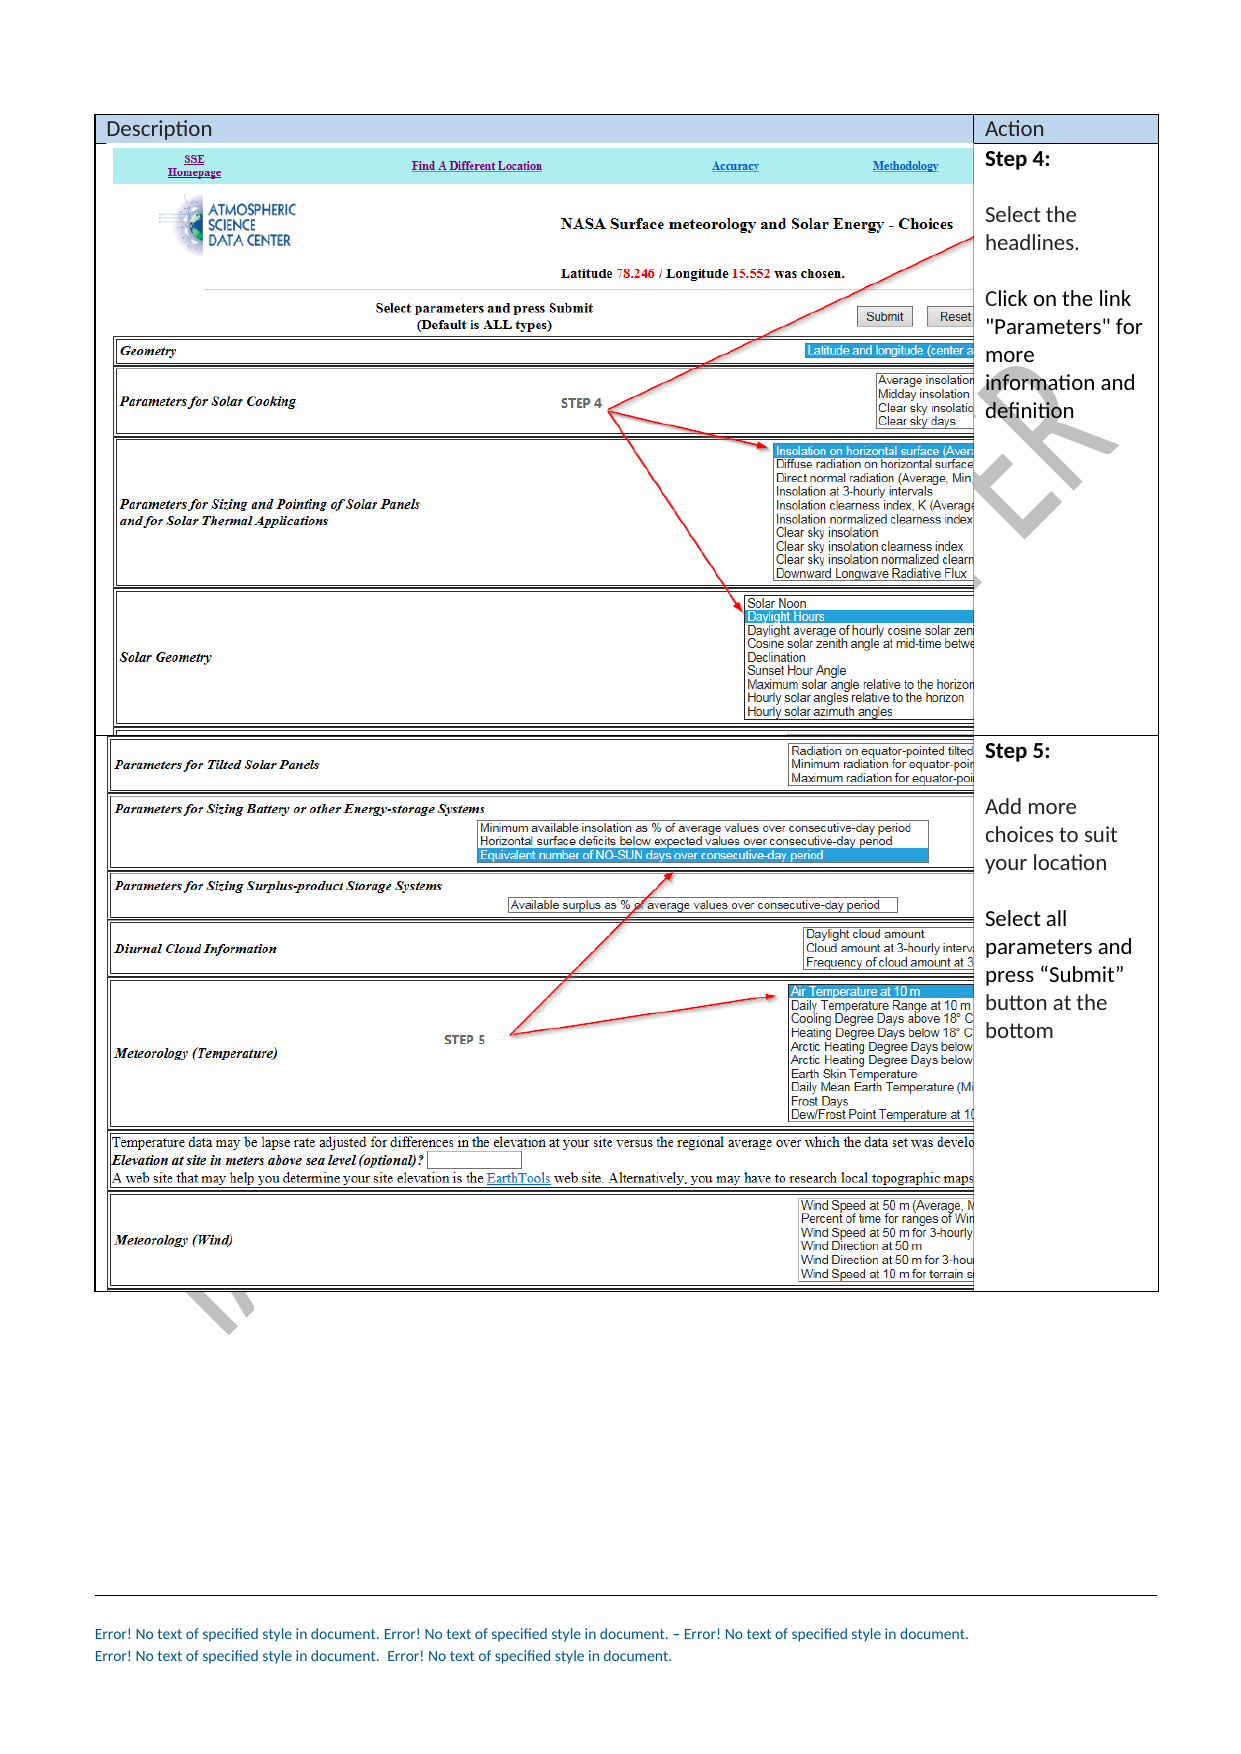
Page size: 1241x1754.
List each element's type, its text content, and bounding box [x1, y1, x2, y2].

table_cell [96, 736, 106, 1291]
picture [106, 143, 974, 735]
table_cell [96, 144, 106, 735]
table_cell Step 4: Select the headlines. Click on the link "Parameters" for more information and definition [974, 144, 1158, 735]
table_header Description [96, 115, 973, 143]
picture [106, 736, 974, 1291]
table_header Action [974, 115, 1158, 143]
table_cell Step 5: Add more choices to suit your location Select all parameters and press “Submit” button at the bottom [974, 736, 1158, 1291]
